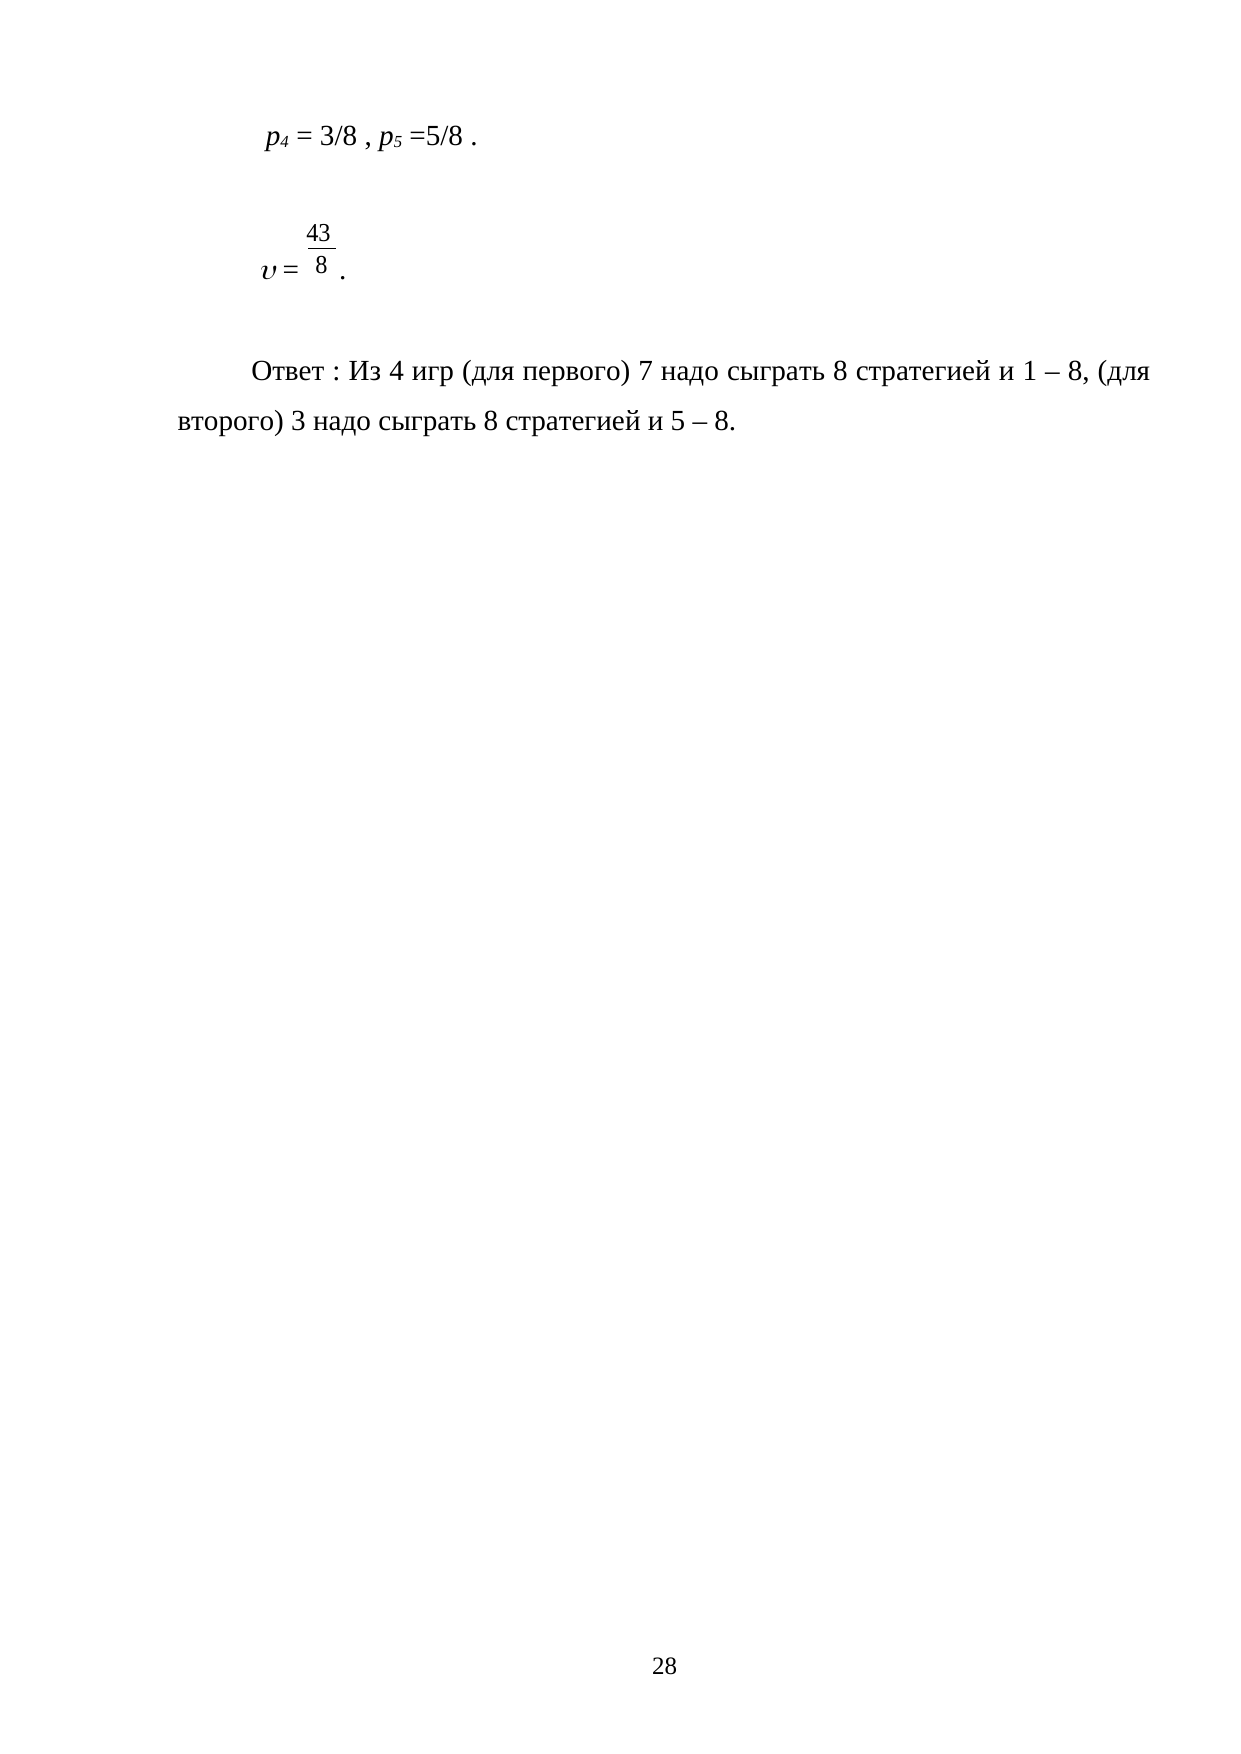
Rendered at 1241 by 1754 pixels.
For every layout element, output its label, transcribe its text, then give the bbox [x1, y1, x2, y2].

text Ответ : Из 4 игр (для первого) 7 надо сыграть 8 стратегией и 1 – 8, (для второго) 3 надо сыграть 8 стратегией и 5 – 8. [177, 353, 1152, 437]
text = . [177, 219, 1152, 286]
text р4 = 3/8 , p5 =5/8 . [177, 118, 1152, 152]
